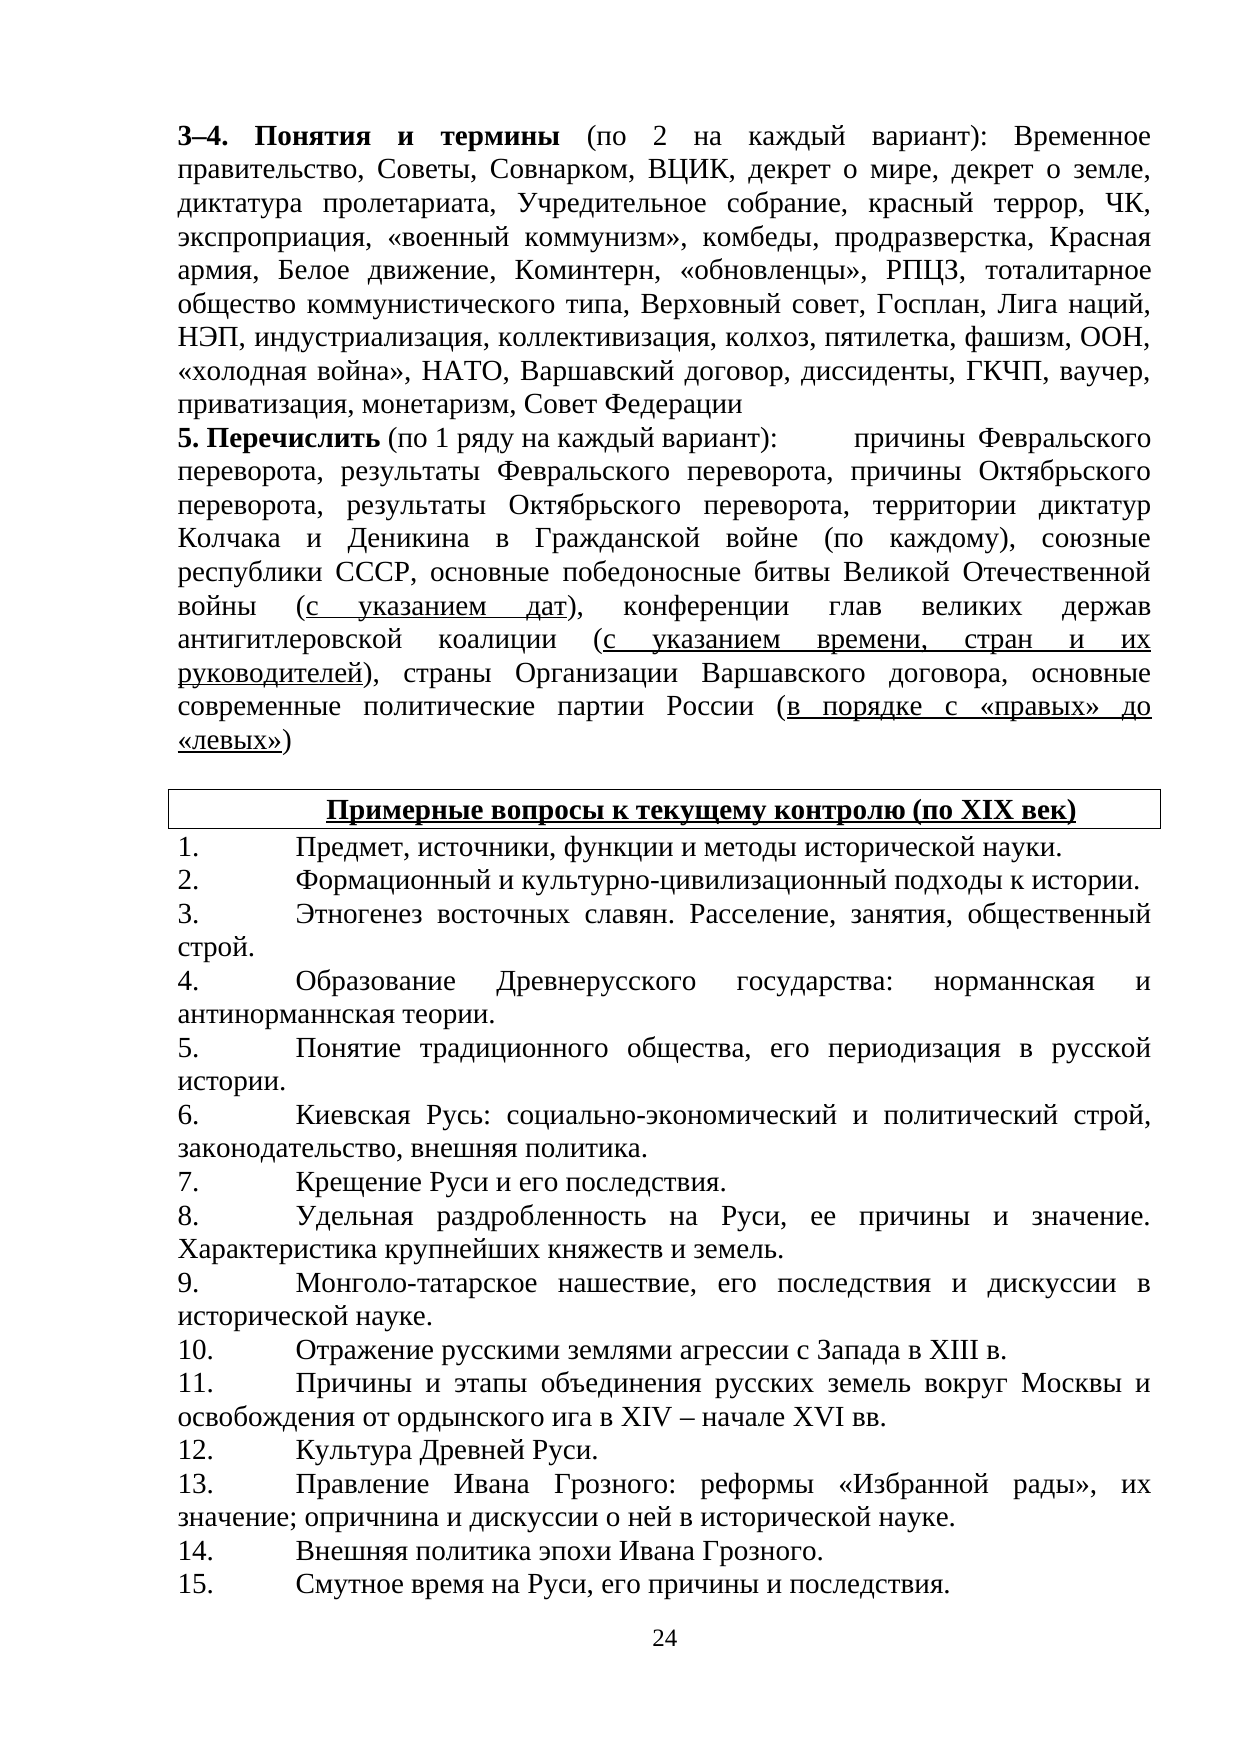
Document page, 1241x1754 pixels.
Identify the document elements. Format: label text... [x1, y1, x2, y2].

list Образование Древнерусского государства: норманнская и антинорманнская теории. [177, 963, 1152, 1030]
list Крещение Руси и его последствия. [177, 1164, 1152, 1198]
list Причины и этапы объединения русских земель вокруг Москвы и освобождения от ордынского ига в XIV – начале XVI вв. [177, 1365, 1152, 1432]
list Предмет, источники, функции и методы исторической науки. [177, 829, 1152, 862]
list Понятие традиционного общества, его периодизация в русской истории. [177, 1030, 1152, 1097]
text Примерные вопросы к текущему контролю (по XIX век) [169, 790, 1160, 828]
list Отражение русскими землями агрессии с Запада в XIII в. [177, 1332, 1152, 1365]
list Правление Ивана Грозного: реформы «Избранной рады», их значение; опричнина и дискуссии о ней в исторической науке. [177, 1466, 1152, 1533]
list Внешняя политика эпохи Ивана Грозного. [177, 1533, 1152, 1567]
list Этногенез восточных славян. Расселение, занятия, общественный строй. [177, 896, 1152, 963]
list Киевская Русь: социально-экономический и политический строй, законодательство, внешняя политика. [177, 1097, 1152, 1164]
list Культура Древней Руси. [177, 1432, 1152, 1466]
text 5. Перечислить (по 1 ряду на каждый вариант): причины Февральского переворота, результаты Февральского переворота, причины Октябрьского переворота, результаты Октябрьского переворота, территории диктатур Колчака и Деникина в Гражданской войне (по каждому), союзные республики СССР, основные победоносные битвы Великой Отечественной войны (с указанием дат), конференции глав великих держав антигитлеровской коалиции (с указанием времени, стран и их руководителей), страны Организации Варшавского договора, основные современные политические партии России (в порядке с «правых» до «левых») [177, 420, 1152, 755]
list Монголо-татарское нашествие, его последствия и дискуссии в исторической науке. [177, 1265, 1152, 1332]
list Смутное время на Руси, его причины и последствия. [177, 1567, 1152, 1600]
list Удельная раздробленность на Руси, ее причины и значение. Характеристика крупнейших княжеств и земель. [177, 1198, 1152, 1265]
text 3–4. Понятия и термины (по 2 на каждый вариант): Временное правительство, Советы, Совнарком, ВЦИК, декрет о мире, декрет о земле, диктатура пролетариата, Учредительное собрание, красный террор, ЧК, экспроприация, «военный коммунизм», комбеды, продразверстка, Красная армия, Белое движение, Коминтерн, «обновленцы», РПЦЗ, тоталитарное общество коммунистического типа, Верховный совет, Госплан, Лига наций, НЭП, индустриализация, коллективизация, колхоз, пятилетка, фашизм, ООН, «холодная война», НАТО, Варшавский договор, диссиденты, ГКЧП, ваучер, приватизация, монетаризм, Совет Федерации [177, 118, 1152, 420]
list Формационный и культурно-цивилизационный подходы к истории. [177, 862, 1152, 896]
